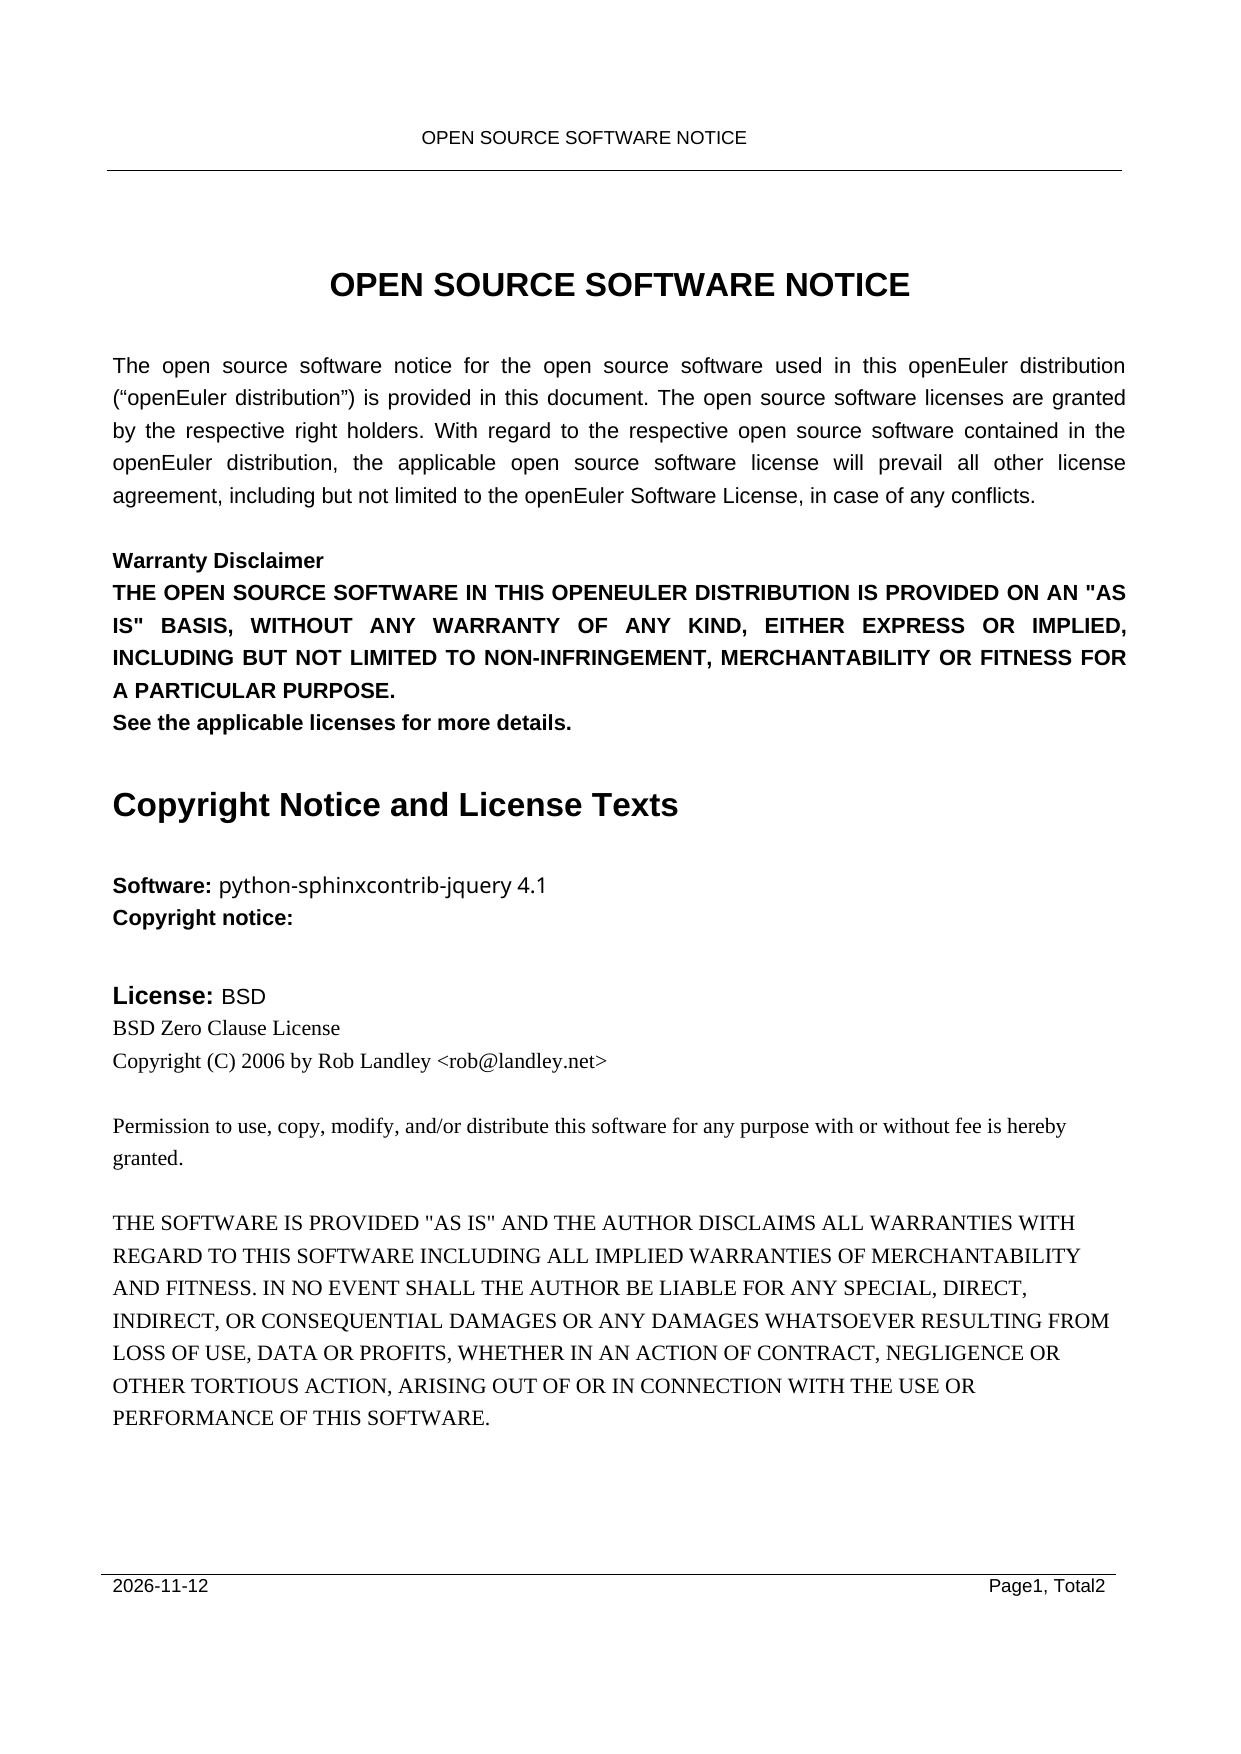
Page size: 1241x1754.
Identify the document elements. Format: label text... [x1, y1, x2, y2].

text Warranty Disclaimer [112, 544, 1128, 576]
text OPEN SOURCE SOFTWARE NOTICE [112, 251, 1128, 316]
text Copyright notice: [112, 901, 1128, 934]
text THE OPEN SOURCE SOFTWARE IN THIS OPENEULER DISTRIBUTION IS PROVIDED ON AN "AS IS" BASIS, WITHOUT ANY WARRANTY OF ANY KIND, EITHER EXPRESS OR IMPLIED, INCLUDING BUT NOT LIMITED TO NON-INFRINGEMENT, MERCHANTABILITY OR FITNESS FOR A PARTICULAR PURPOSE. See the applicable licenses for more details. [112, 576, 1128, 739]
text Copyright Notice and License Texts [112, 771, 1128, 836]
text BSD Zero Clause License Copyright (C) 2006 by Rob Landley <rob@landley.net> Permission to use, copy, modify, and/or distribute this software for any purpose with or without fee is hereby granted. THE SOFTWARE IS PROVIDED "AS IS" AND THE AUTHOR DISCLAIMS ALL WARRANTIES WITH REGARD TO THIS SOFTWARE INCLUDING ALL IMPLIED WARRANTIES OF MERCHANTABILITY AND FITNESS. IN NO EVENT SHALL THE AUTHOR BE LIABLE FOR ANY SPECIAL, DIRECT, INDIRECT, OR CONSEQUENTIAL DAMAGES OR ANY DAMAGES WHATSOEVER RESULTING FROM LOSS OF USE, DATA OR PROFITS, WHETHER IN AN ACTION OF CONTRACT, NEGLIGENCE OR OTHER TORTIOUS ACTION, ARISING OUT OF OR IN CONNECTION WITH THE USE OR PERFORMANCE OF THIS SOFTWARE. [112, 1012, 1128, 1467]
text License: BSD [112, 979, 1128, 1012]
text The open source software notice for the open source software used in this openEuler distribution (“openEuler distribution”) is provided in this document. The open source software licenses are granted by the respective right holders. With regard to the respective open source software contained in the openEuler distribution, the applicable open source software license will prevail all other license agreement, including but not limited to the openEuler Software License, in case of any conflicts. [112, 349, 1128, 511]
title Software: python-sphinxcontrib-jquery 4.1 [112, 869, 1128, 901]
